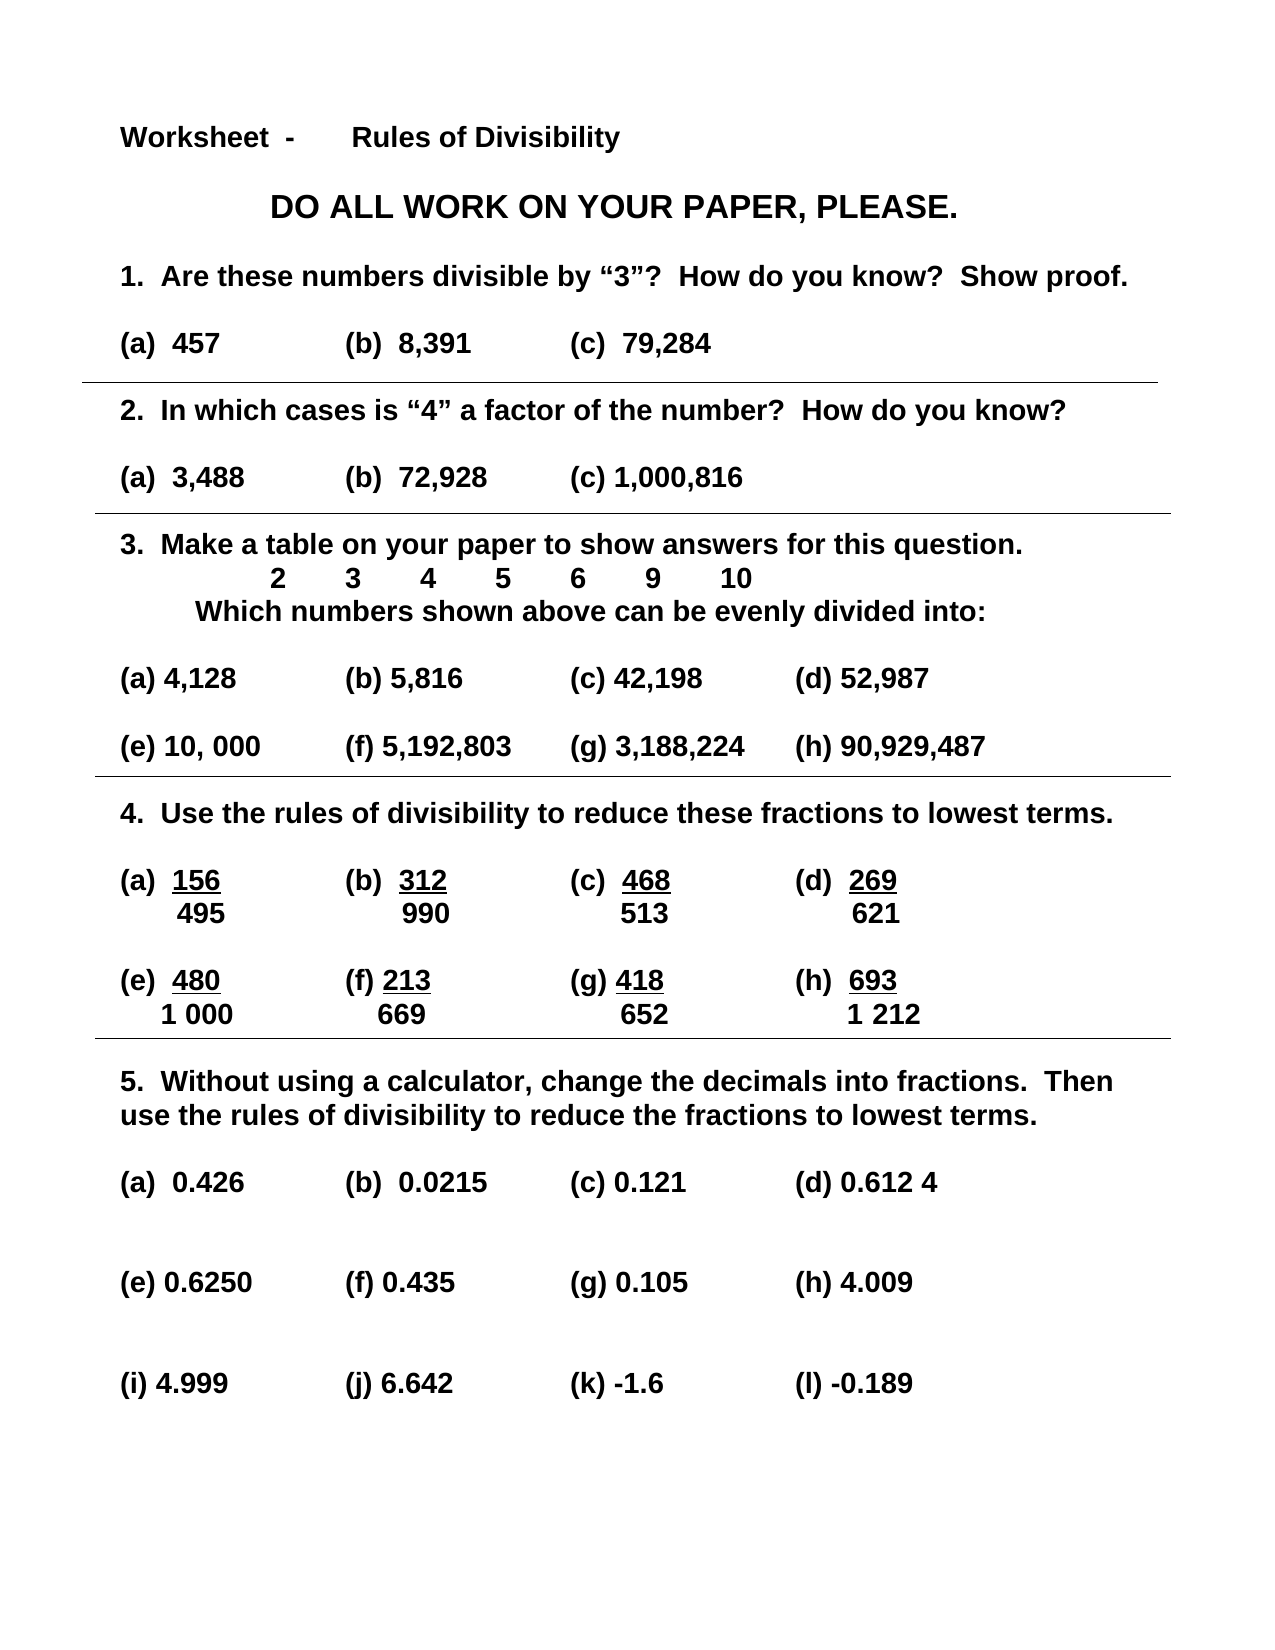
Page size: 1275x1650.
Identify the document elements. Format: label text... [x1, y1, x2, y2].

text 1. Are these numbers divisible by “3”? How do you know? Show proof. [120, 259, 1155, 293]
text (e) 10, 000 (f) 5,192,803 (g) 3,188,224 (h) 90,929,487 [120, 729, 1155, 762]
text (a) 156 (b) 312 (c) 468 (d) 269 [120, 863, 1155, 896]
text (a) 457 (b) 8,391 (c) 79,284 [120, 326, 1155, 360]
text 3. Make a table on your paper to show answers for this question. [120, 527, 1155, 561]
text 2. In which cases is “4” a factor of the number? How do you know? [120, 393, 1155, 427]
text (a) 0.426 (b) 0.0215 (c) 0.121 (d) 0.612 4 [120, 1165, 1155, 1198]
text DO ALL WORK ON YOUR PAPER, PLEASE. [270, 187, 1155, 226]
text 495 990 513 621 [120, 896, 1155, 930]
text (e) 480 (f) 213 (g) 418 (h) 693 [120, 963, 1155, 997]
text Worksheet - Rules of Divisibility [120, 120, 1155, 153]
text Which numbers shown above can be evenly divided into: [120, 594, 1155, 628]
text 5. Without using a calculator, change the decimals into fractions. Then use the rules of divisibility to reduce the fractions to lowest terms. [120, 1064, 1155, 1131]
text 1 000 669 652 1 212 [120, 997, 1155, 1031]
text 2 3 4 5 6 9 10 [120, 561, 1155, 594]
text (i) 4.999 (j) 6.642 (k) -1.6 (l) -0.189 [120, 1366, 1155, 1399]
text (a) 4,128 (b) 5,816 (c) 42,198 (d) 52,987 [120, 662, 1155, 695]
text 4. Use the rules of divisibility to reduce these fractions to lowest terms. [120, 796, 1155, 829]
text (e) 0.6250 (f) 0.435 (g) 0.105 (h) 4.009 [120, 1265, 1155, 1299]
text (a) 3,488 (b) 72,928 (c) 1,000,816 [120, 460, 1155, 494]
